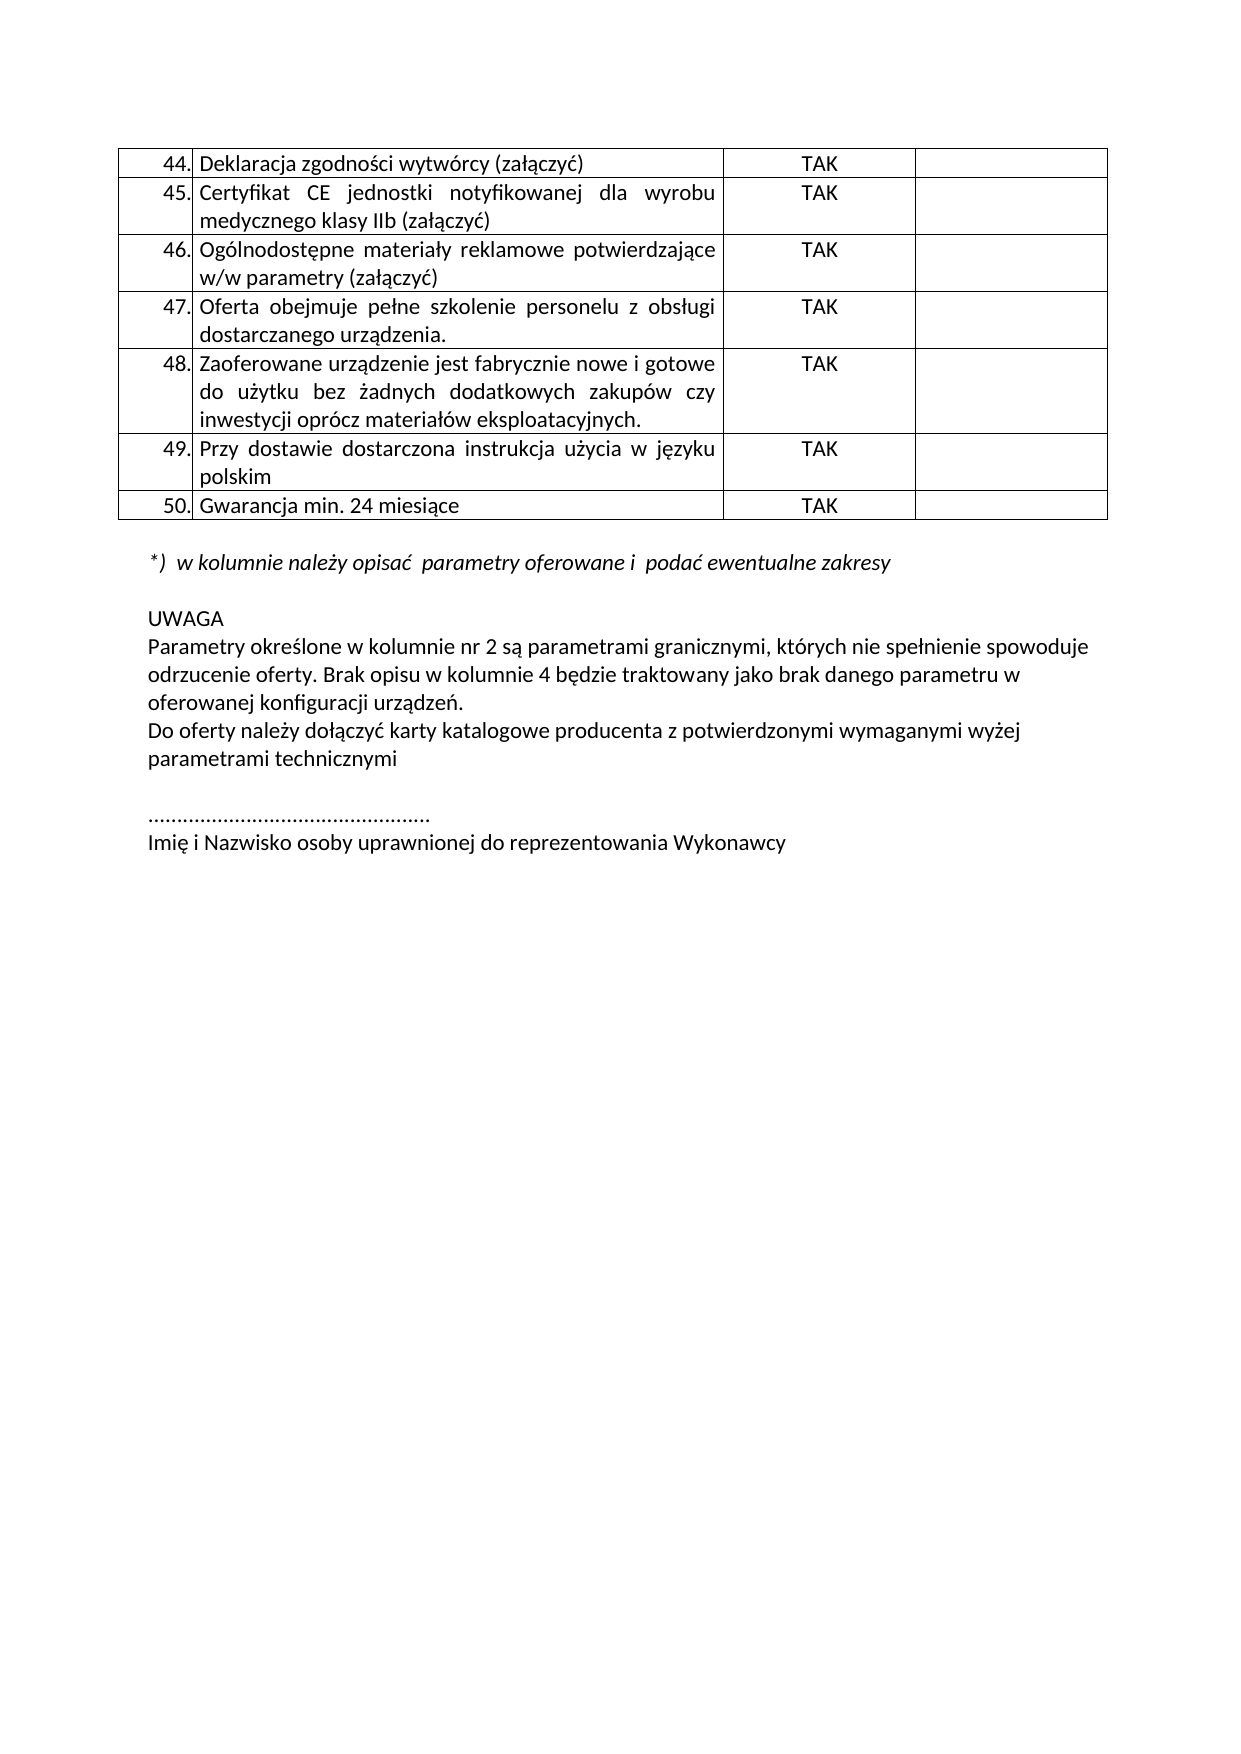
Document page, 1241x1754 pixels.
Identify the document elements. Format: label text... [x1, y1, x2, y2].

table_cell [916, 235, 1107, 291]
table_cell Ogólnodostępne materiały reklamowe potwierdzające w/w parametry (załączyć) [193, 235, 723, 291]
table_cell TAK [724, 149, 915, 177]
table_cell [916, 178, 1107, 234]
table_cell Zaoferowane urządzenie jest fabrycznie nowe i gotowe do użytku bez żadnych dodatkowych zakupów czy inwestycji oprócz materiałów eksploatacyjnych. [193, 349, 723, 433]
table_cell [119, 178, 192, 234]
text UWAGA [148, 604, 1093, 632]
text *) w kolumnie należy opisać parametry oferowane i podać ewentualne zakresy [148, 548, 1093, 576]
table_cell Deklaracja zgodności wytwórcy (załączyć) [193, 149, 723, 177]
table_cell [119, 434, 192, 490]
table_cell TAK [724, 235, 915, 291]
table_cell Gwarancja min. 24 miesiące [193, 491, 723, 519]
table_cell [119, 235, 192, 291]
table_cell [916, 491, 1107, 519]
table_cell TAK [724, 434, 915, 490]
table_cell [916, 149, 1107, 177]
table_cell TAK [724, 178, 915, 234]
table_cell [119, 149, 192, 177]
text Parametry określone w kolumnie nr 2 są parametrami granicznymi, których nie spełnienie spowoduje odrzucenie oferty. Brak opisu w kolumnie 4 będzie traktowany jako brak danego parametru w oferowanej konfiguracji urządzeń. [148, 632, 1093, 716]
table_cell [119, 292, 192, 348]
text Imię i Nazwisko osoby uprawnionej do reprezentowania Wykonawcy [148, 828, 1093, 856]
table_cell TAK [724, 349, 915, 433]
table_cell TAK [724, 292, 915, 348]
table_cell Certyfikat CE jednostki notyfikowanej dla wyrobu medycznego klasy IIb (załączyć) [193, 178, 723, 234]
table_cell TAK [724, 491, 915, 519]
table_cell [119, 349, 192, 433]
table_cell [916, 434, 1107, 490]
text ................................................. [148, 800, 1093, 828]
table_cell [916, 292, 1107, 348]
table_cell Przy dostawie dostarczona instrukcja użycia w języku polskim [193, 434, 723, 490]
text Do oferty należy dołączyć karty katalogowe producenta z potwierdzonymi wymaganymi wyżej parametrami technicznymi [148, 716, 1093, 772]
table_cell Oferta obejmuje pełne szkolenie personelu z obsługi dostarczanego urządzenia. [193, 292, 723, 348]
table_cell [119, 491, 192, 519]
table_cell [916, 349, 1107, 433]
